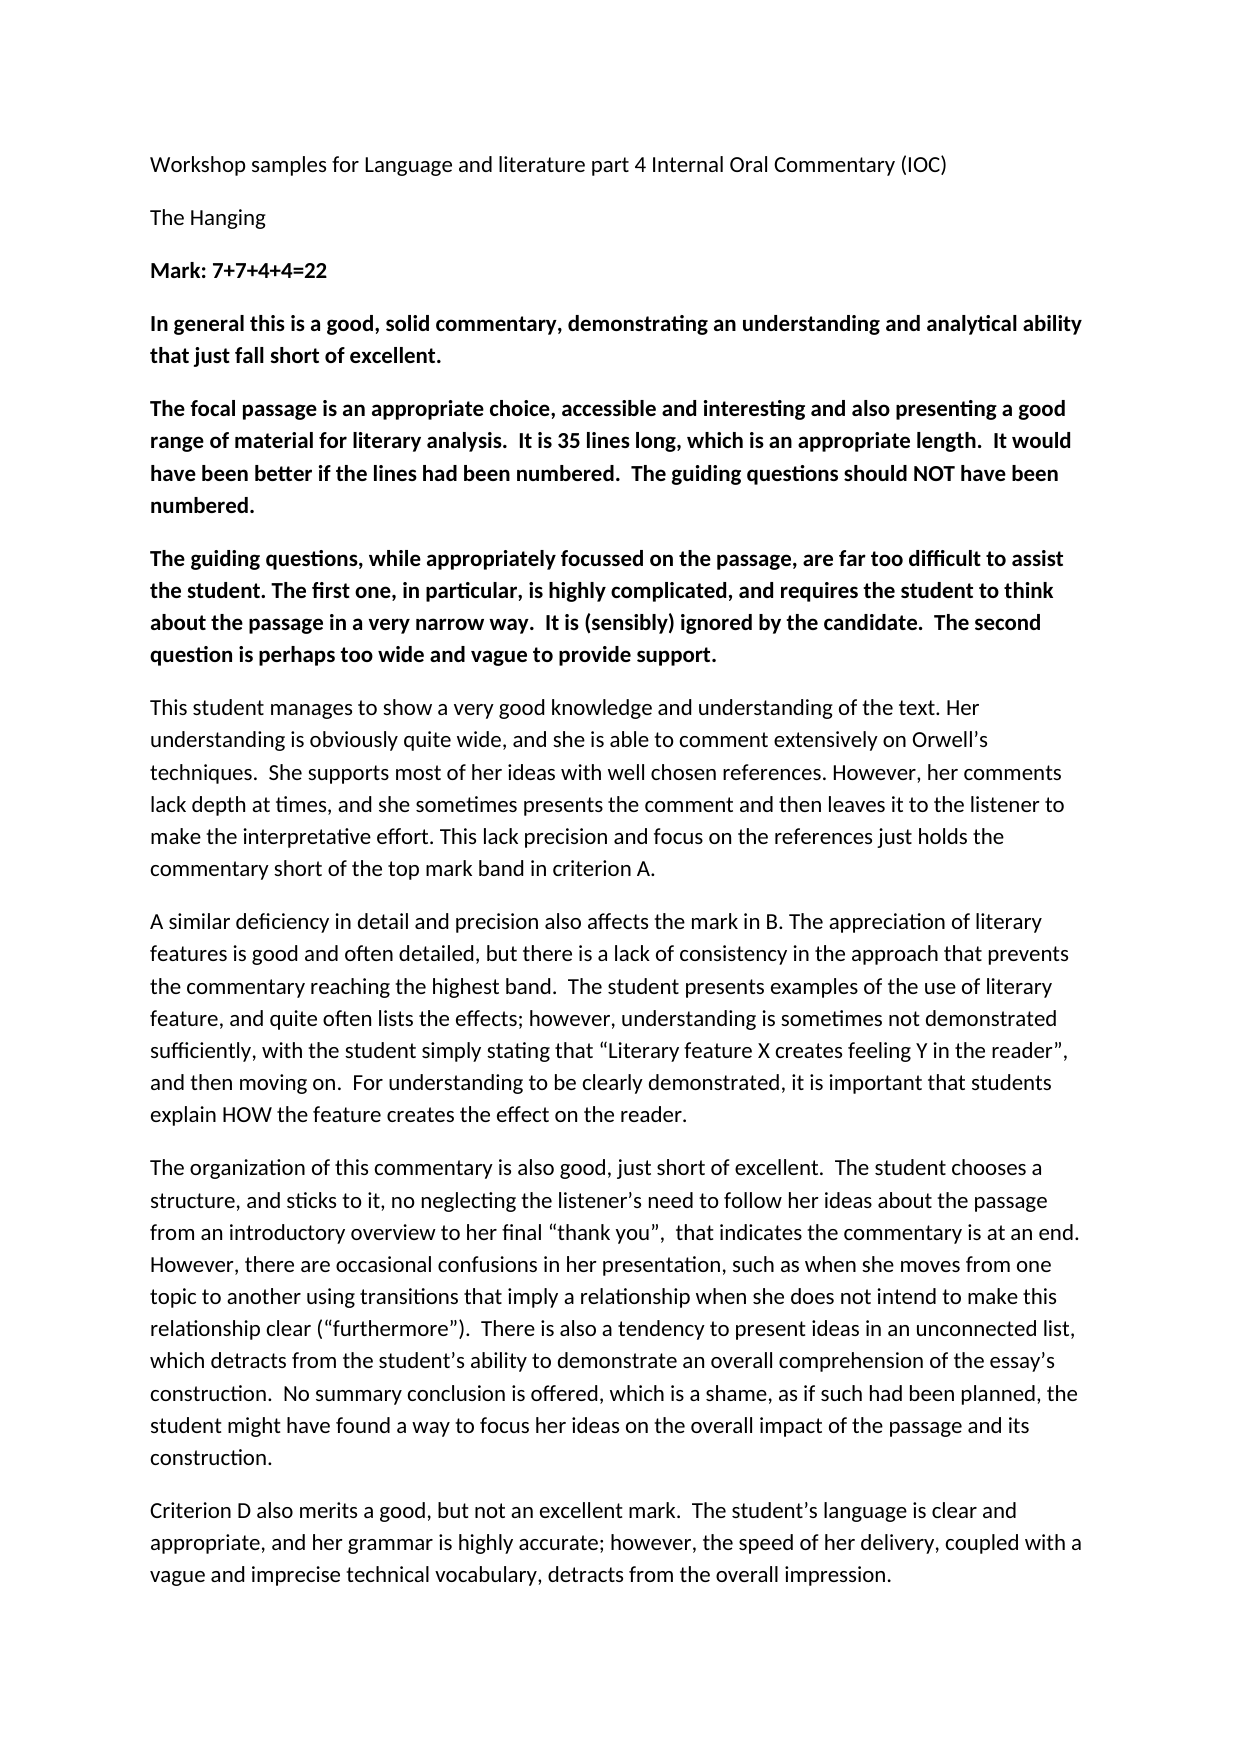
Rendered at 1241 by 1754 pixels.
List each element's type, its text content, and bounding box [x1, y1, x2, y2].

text Mark: 7+7+4+4=22 [150, 256, 1090, 284]
text The focal passage is an appropriate choice, accessible and interesting and also presenting a good range of material for literary analysis. It is 35 lines long, which is an appropriate length. It would have been better if the lines had been numbered. The guiding questions should NOT have been numbered. [150, 394, 1090, 519]
text Workshop samples for Language and literature part 4 Internal Oral Commentary (IOC) [150, 150, 1090, 178]
text Criterion D also merits a good, but not an excellent mark. The student’s language is clear and appropriate, and her grammar is highly accurate; however, the speed of her delivery, coupled with a vague and imprecise technical vocabulary, detracts from the overall impression. [150, 1496, 1090, 1589]
text The guiding questions, while appropriately focussed on the passage, are far too difficult to assist the student. The first one, in particular, is highly complicated, and requires the student to think about the passage in a very narrow way. It is (sensibly) ignored by the candidate. The second question is perhaps too wide and vague to provide support. [150, 544, 1090, 668]
text In general this is a good, solid commentary, demonstrating an understanding and analytical ability that just fall short of excellent. [150, 309, 1090, 369]
text A similar deficiency in detail and precision also affects the mark in B. The appreciation of literary features is good and often detailed, but there is a lack of consistency in the approach that prevents the commentary reaching the highest band. The student presents examples of the use of literary feature, and quite often lists the effects; however, understanding is sometimes not demonstrated sufficiently, with the student simply stating that “Literary feature X creates feeling Y in the reader”, and then moving on. For understanding to be clearly demonstrated, it is important that students explain HOW the feature creates the effect on the reader. [150, 907, 1090, 1128]
text The Hanging [150, 203, 1090, 231]
text This student manages to show a very good knowledge and understanding of the text. Her understanding is obviously quite wide, and she is able to comment extensively on Orwell’s techniques. She supports most of her ideas with well chosen references. However, her comments lack depth at times, and she sometimes presents the comment and then leaves it to the listener to make the interpretative effort. This lack precision and focus on the references just holds the commentary short of the top mark band in criterion A. [150, 693, 1090, 882]
text The organization of this commentary is also good, just short of excellent. The student chooses a structure, and sticks to it, no neglecting the listener’s need to follow her ideas about the passage from an introductory overview to her final “thank you”, that indicates the commentary is at an end. However, there are occasional confusions in her presentation, such as when she moves from one topic to another using transitions that imply a relationship when she does not intend to make this relationship clear (“furthermore”). There is also a tendency to present ideas in an unconnected list, which detracts from the student’s ability to demonstrate an overall comprehension of the essay’s construction. No summary conclusion is offered, which is a shame, as if such had been planned, the student might have found a way to focus her ideas on the overall impact of the passage and its construction. [150, 1153, 1090, 1471]
